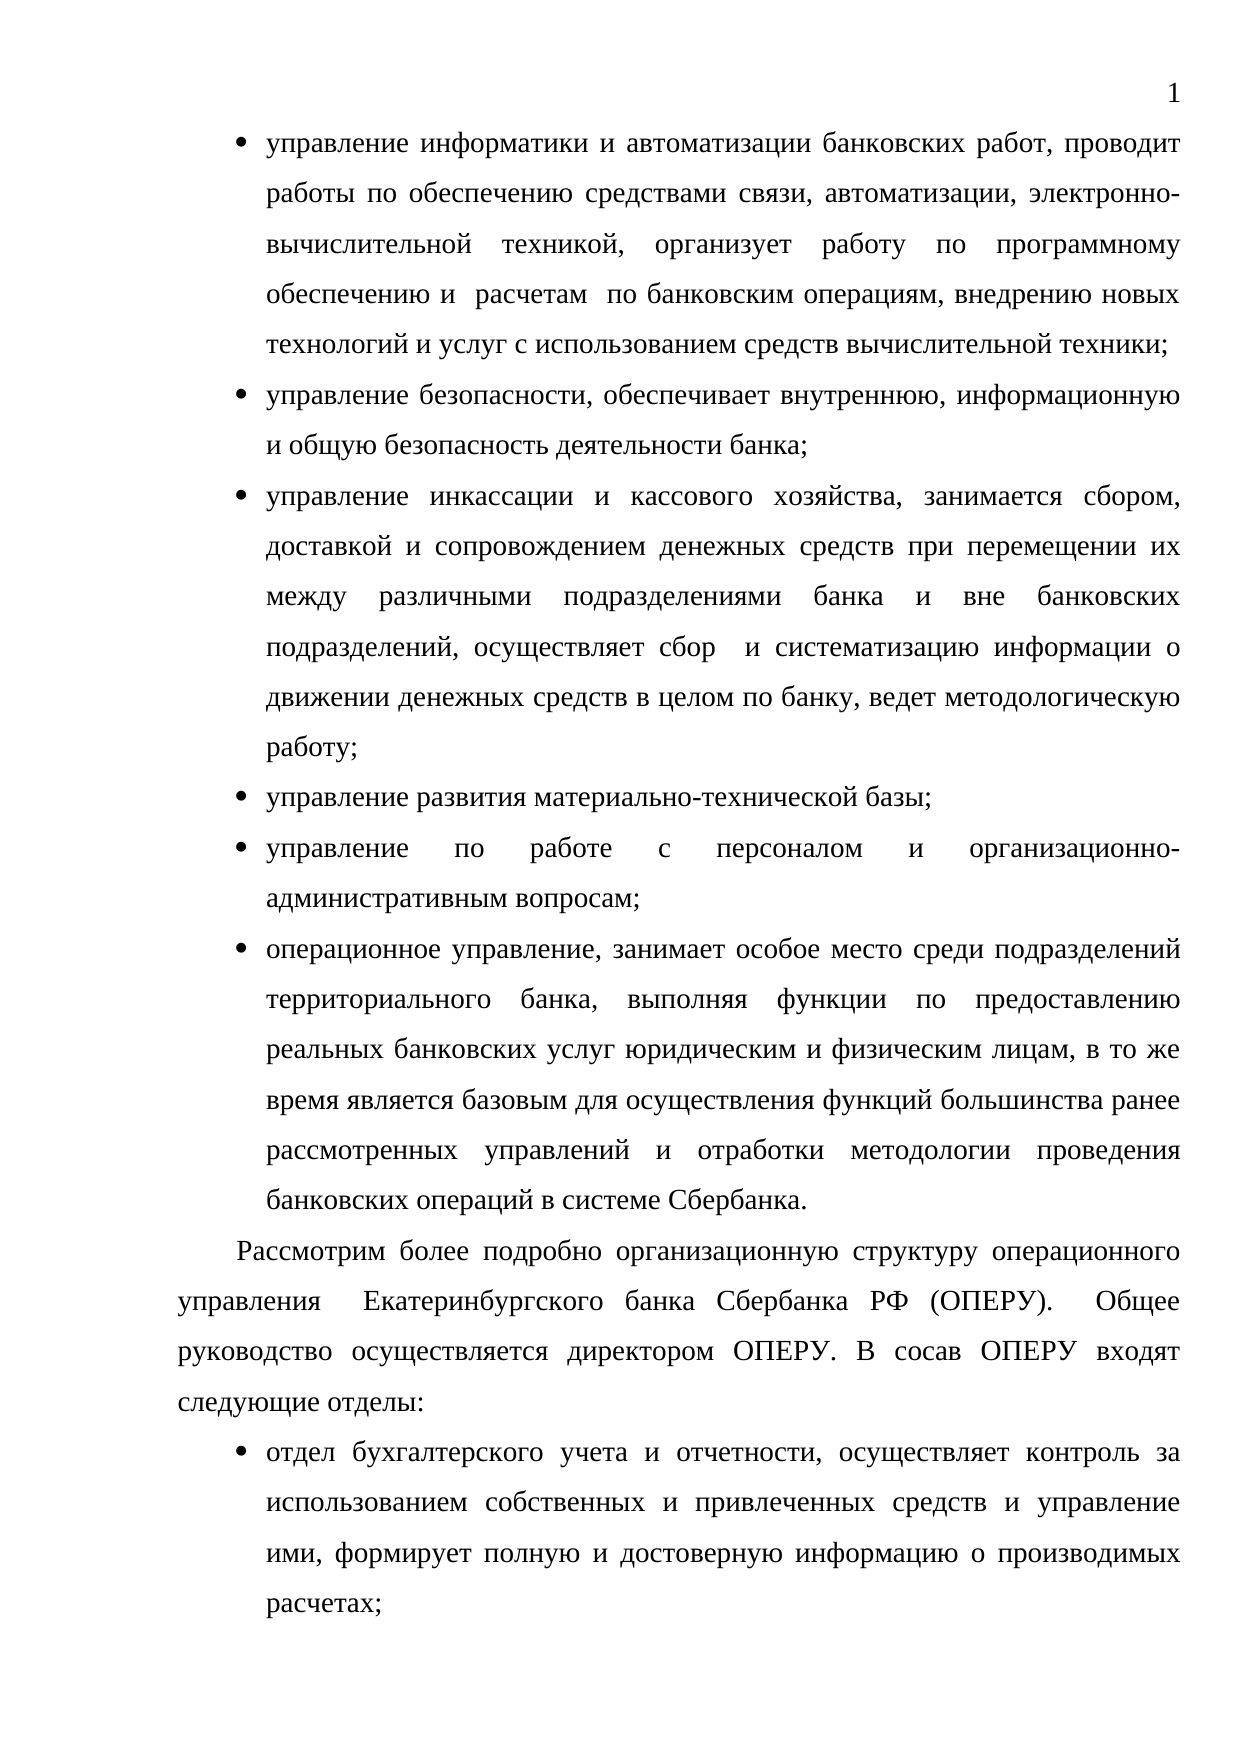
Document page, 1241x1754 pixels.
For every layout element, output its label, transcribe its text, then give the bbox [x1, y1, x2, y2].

list управление инкассации и кассового хозяйства, занимается сбором, доставкой и сопровождением денежных средств при перемещении их между различными подразделениями банка и вне банковских подразделений, осуществляет сбор и систематизацию информации о движении денежных средств в целом по банку, ведет методологическую работу; [236, 478, 1181, 763]
list управление безопасности, обеспечивает внутреннюю, информационную и общую безопасность деятельности банка; [236, 377, 1181, 461]
list управление по работе с персоналом и организационно-административным вопросам; [236, 830, 1181, 914]
text Рассмотрим более подробно организационную структуру операционного управления Екатеринбургского банка Сбербанка РФ (ОПЕРУ). Общее руководство осуществляется директором ОПЕРУ. В сосав ОПЕРУ входят следующие отделы: [177, 1233, 1181, 1417]
list отдел бухгалтерского учета и отчетности, осуществляет контроль за использованием собственных и привлеченных средств и управление ими, формирует полную и достоверную информацию о производимых расчетах; [236, 1434, 1181, 1618]
list управление информатики и автоматизации банковских работ, проводит работы по обеспечению средствами связи, автоматизации, электронно-вычислительной техникой, организует работу по программному обеспечению и расчетам по банковским операциям, внедрению новых технологий и услуг с использованием средств вычислительной техники; [236, 125, 1181, 360]
list управление развития материально-технической базы; [236, 779, 1181, 813]
list операционное управление, занимает особое место среди подразделений территориального банка, выполняя функции по предоставлению реальных банковских услуг юридическим и физическим лицам, в то же время является базовым для осуществления функций большинства ранее рассмотренных управлений и отработки методологии проведения банковских операций в системе Сбербанка. [236, 931, 1181, 1216]
